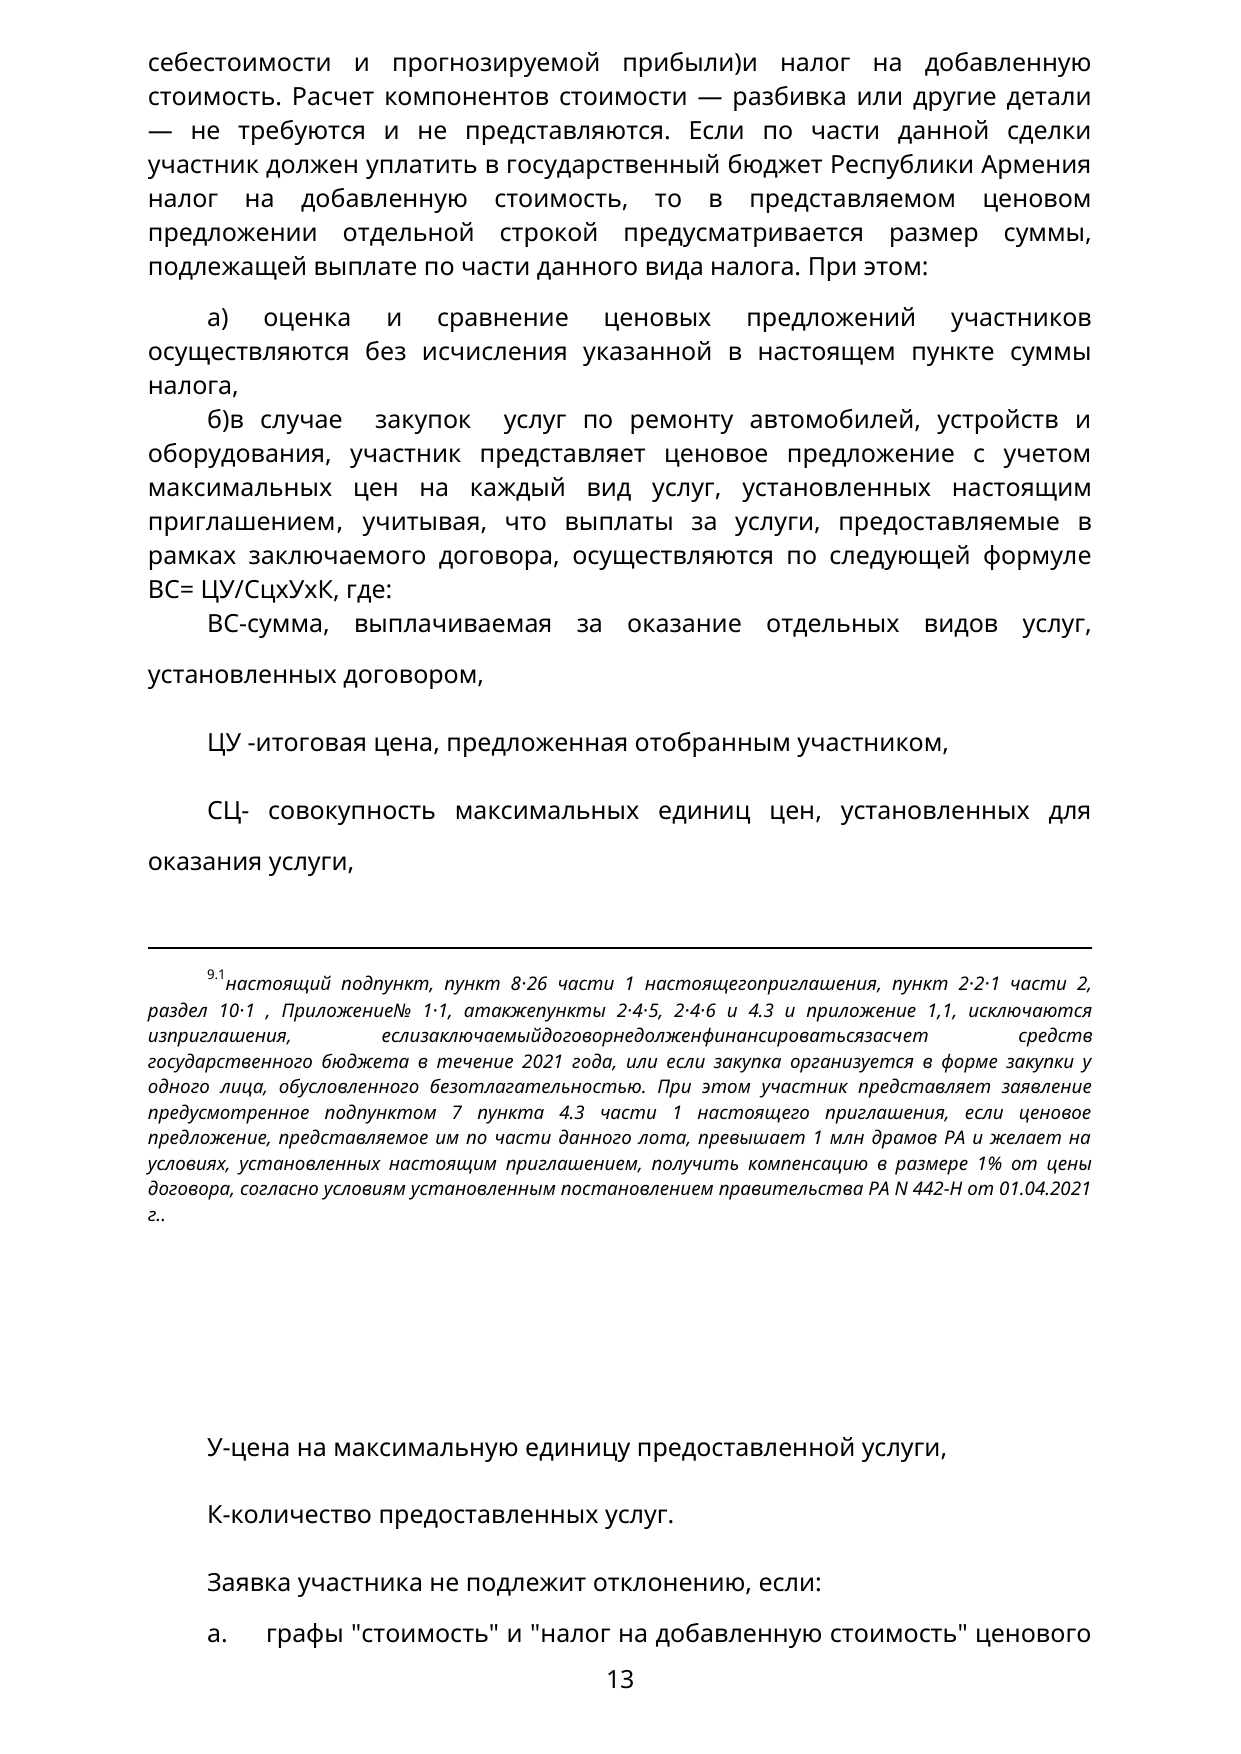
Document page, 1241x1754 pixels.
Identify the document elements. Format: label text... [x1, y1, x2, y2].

text а) оценка и сравнение ценовых предложений участников осуществляются без исчисления указанной в настоящем пункте суммы налога, [148, 299, 1092, 402]
text Заявка участника не подлежит отклонению, если: [148, 1565, 1092, 1599]
text ВС-сумма, выплачиваемая за оказание отдельных видов услуг, установленных договором, [148, 606, 1092, 691]
text ЦУ -итоговая цена, предложенная отобранным участником, [148, 725, 1092, 759]
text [148, 1616, 1092, 1649]
text У-цена на максимальную единицу предоставленной услуги, [148, 1429, 1092, 1463]
text б)в случае закупок услуг по ремонту автомобилей, устройств и оборудования, участник представляет ценовое предложение с учетом максимальных цен на каждый вид услуг, установленных настоящим приглашением, учитывая, что выплаты за услуги, предоставляемые в рамках заключаемого договора, осуществляются по следующей формуле ВС= ЦУ/СцxУxК, где: [148, 402, 1092, 606]
text К-количество предоставленных услуг. [148, 1497, 1092, 1531]
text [148, 44, 1092, 283]
text 9.1настоящий подпункт, пункт 8․26 части 1 настоящегоприглашения, пункт 2․2․1 части 2, раздел 10․1 , Приложение№ 1․1, атакжепункты 2․4․5, 2․4․6 и 4.3 и приложение 1,1, исключаются изприглашения, еслизаключаемыйдоговорнедолженфинансироватьсязасчет средств государственного бюджета в течение 2021 года, или если закупка организуется в форме закупки у одного лица, обусловленного безотлагательностью. При этом участник представляет заявление предусмотренное подпунктом 7 пункта 4.3 части 1 настоящего приглашения, если ценовое предложение, представляемое им по части данного лота, превышает 1 млн драмов РА и желает на условиях, установленных настоящим приглашением, получить компенсацию в размере 1% от цены договора, согласно условиям установленным постановлением правительства РА N 442-Н от 01.04.2021 г.. [148, 966, 1092, 1227]
text СЦ- совокупность максимальных единиц цен, установленных для оказания услуги, [148, 792, 1092, 878]
